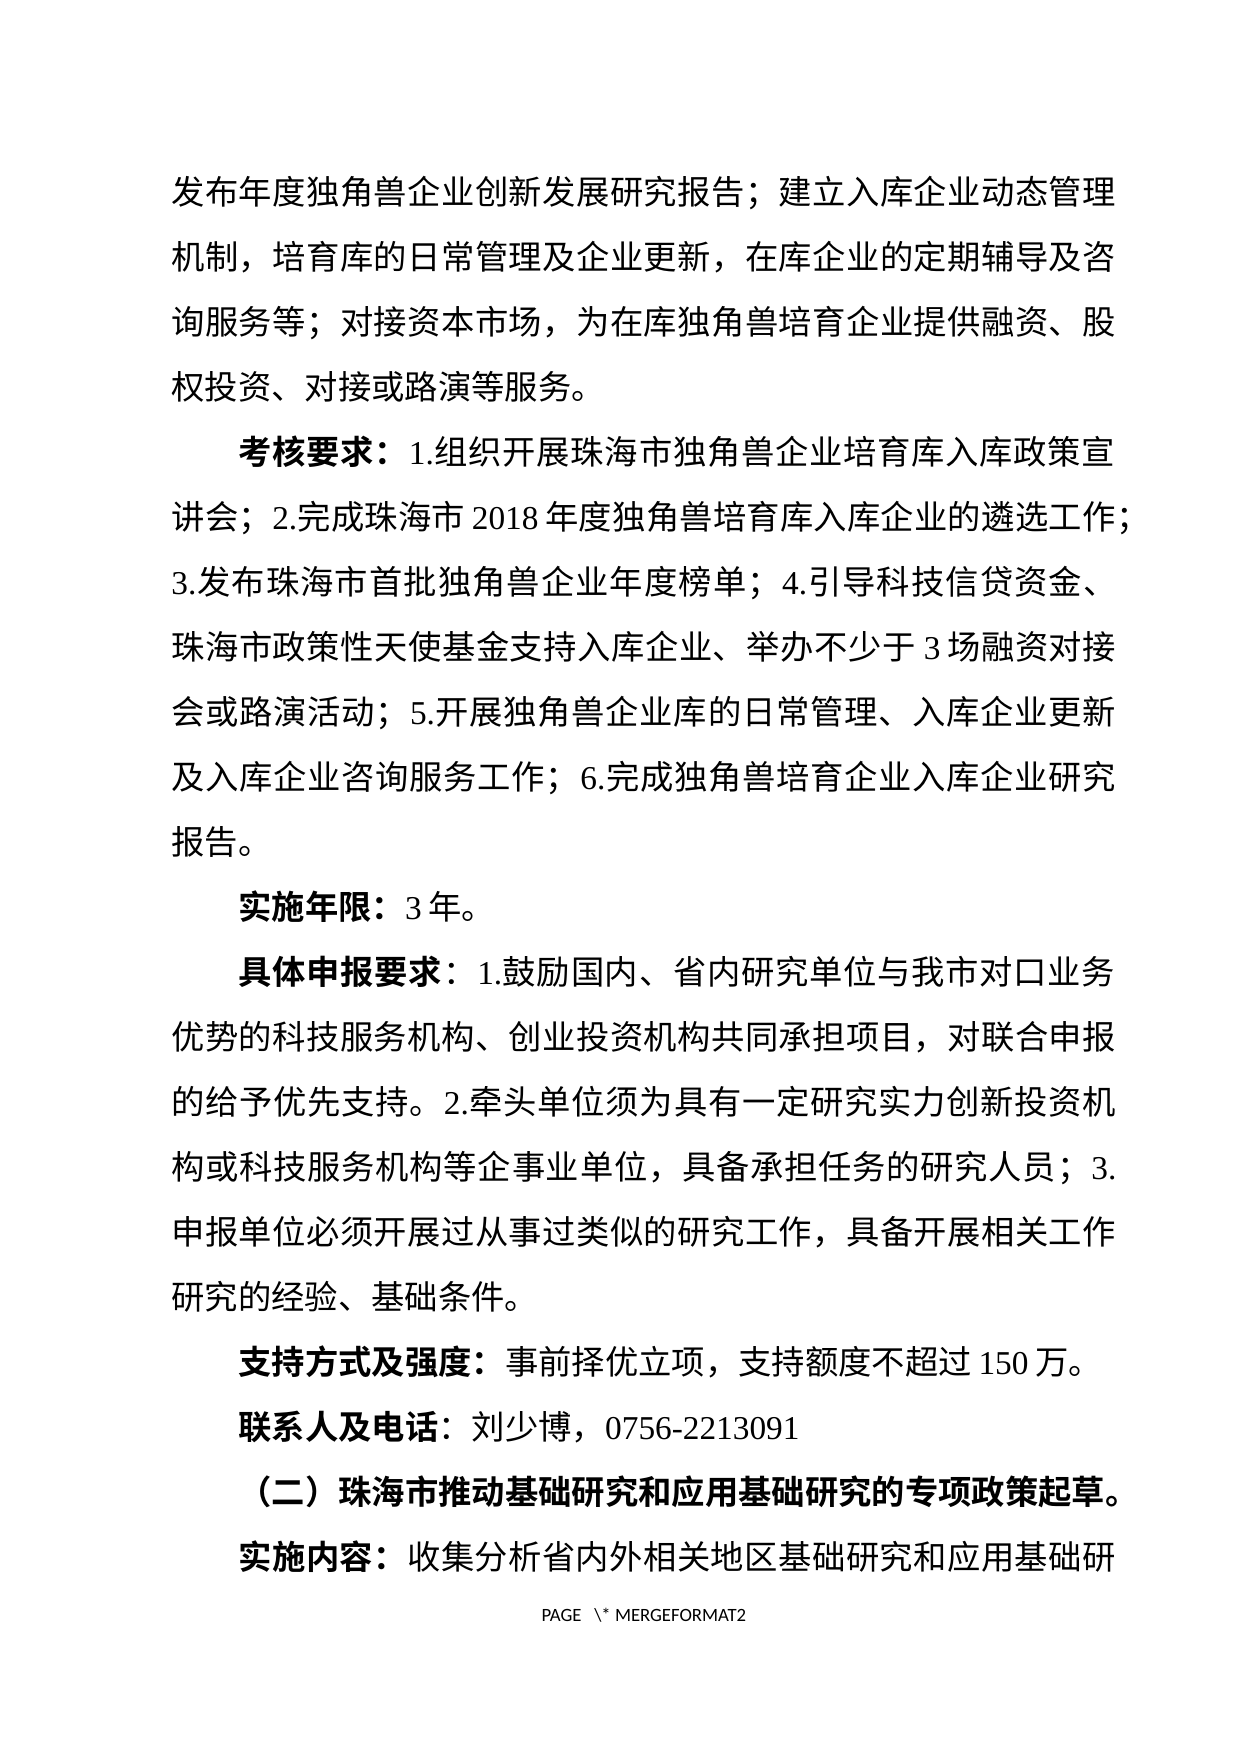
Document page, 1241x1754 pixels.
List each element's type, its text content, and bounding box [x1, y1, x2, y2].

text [171, 157, 1116, 417]
text 具体申报要求：1.鼓励国内、省内研究单位与我市对口业务优势的科技服务机构、创业投资机构共同承担项目，对联合申报的给予优先支持。2.牵头单位须为具有一定研究实力创新投资机构或科技服务机构等企事业单位，具备承担任务的研究人员；3.申报单位必须开展过从事过类似的研究工作，具备开展相关工作、研究的经验、基础条件。 [171, 937, 1116, 1327]
text 实施年限：3年。 [171, 872, 1116, 937]
text （二）珠海市推动基础研究和应用基础研究的专项政策起草。 [171, 1457, 1116, 1522]
text 支持方式及强度：事前择优立项，支持额度不超过150万。 [171, 1327, 1116, 1392]
text 联系人及电话：刘少博，0756-2213091 [171, 1392, 1116, 1457]
text 考核要求：1.组织开展珠海市独角兽企业培育库入库政策宣讲会；2.完成珠海市2018年度独角兽培育库入库企业的遴选工作；3.发布珠海市首批独角兽企业年度榜单；4.引导科技信贷资金、珠海市政策性天使基金支持入库企业、举办不少于3场融资对接会或路演活动；5.开展独角兽企业库的日常管理、入库企业更新及入库企业咨询服务工作；6.完成独角兽培育企业入库企业研究报告。 [171, 417, 1116, 872]
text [171, 1522, 1116, 1587]
